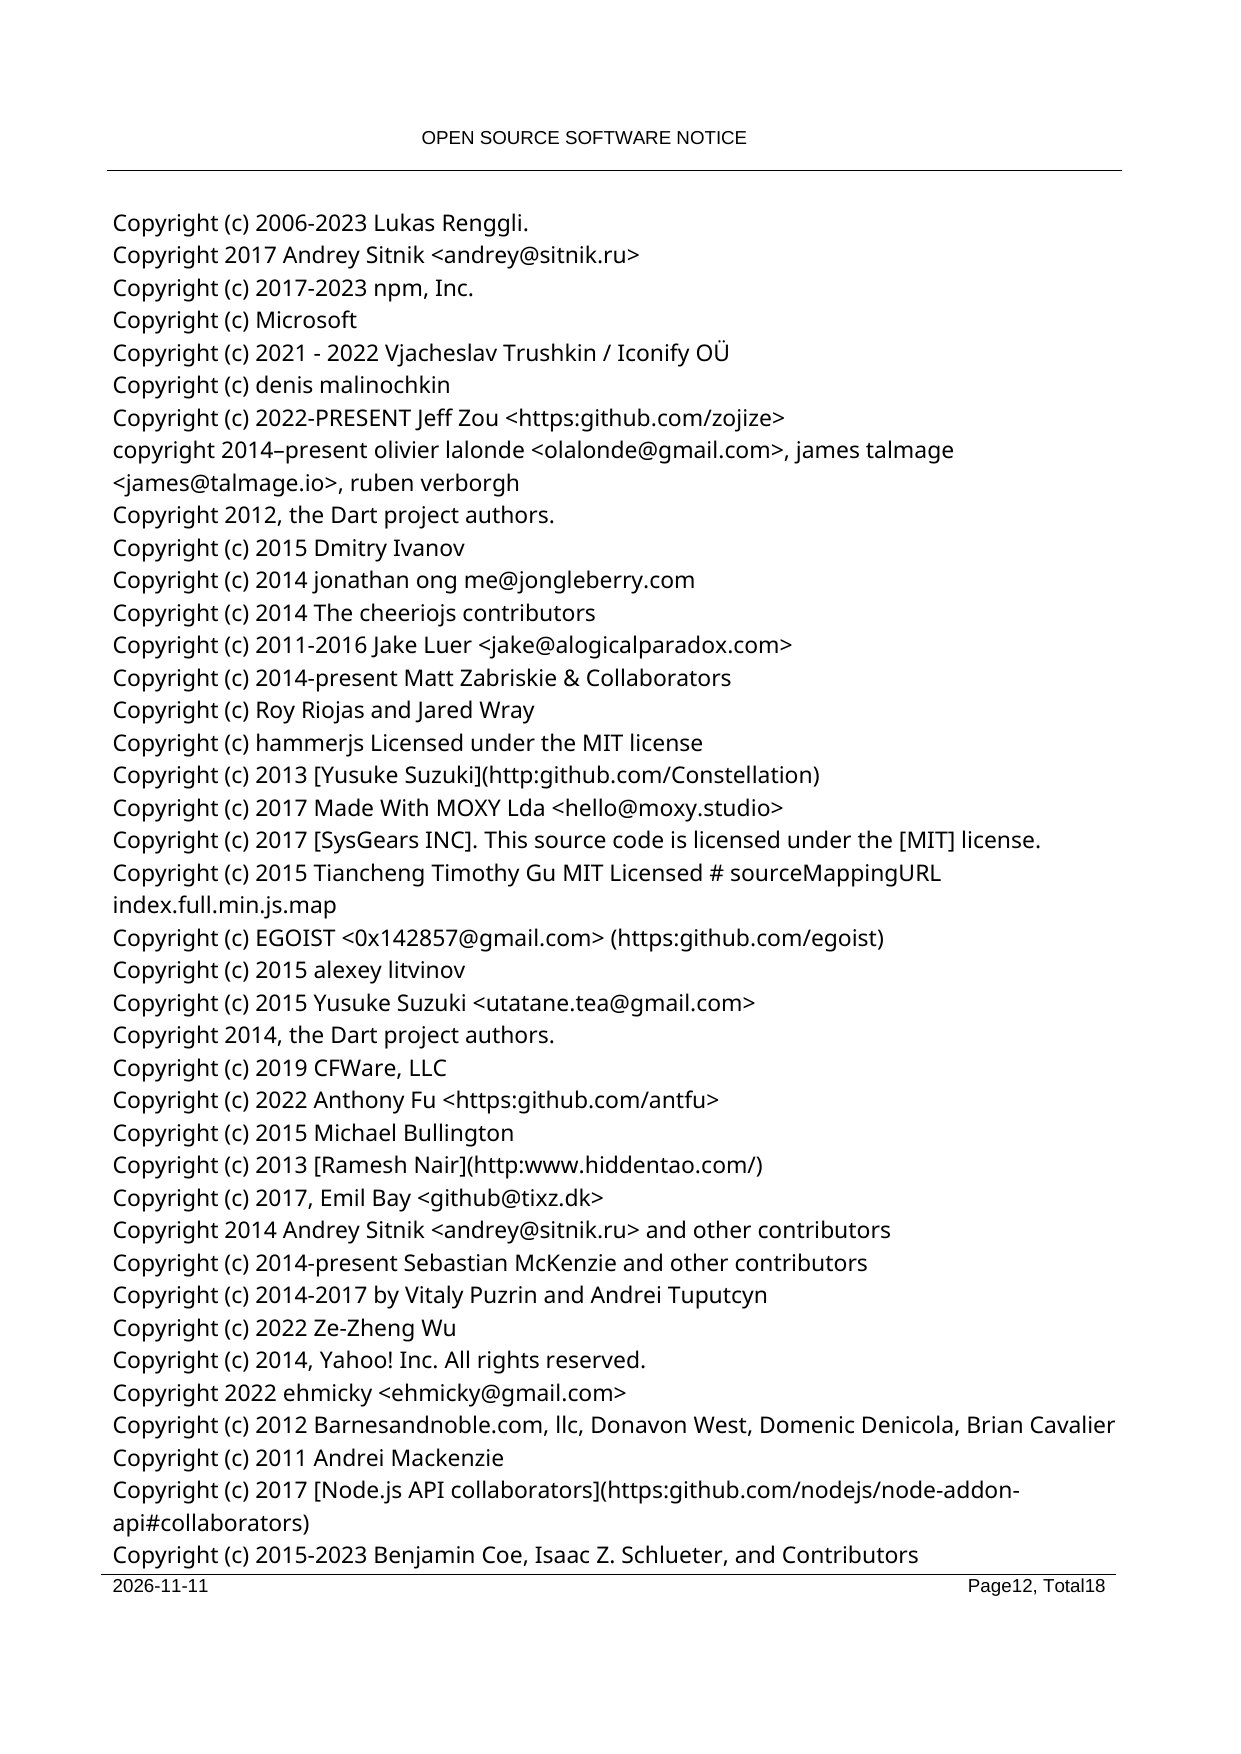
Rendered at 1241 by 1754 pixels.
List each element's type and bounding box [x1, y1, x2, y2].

text [112, 206, 1128, 1571]
